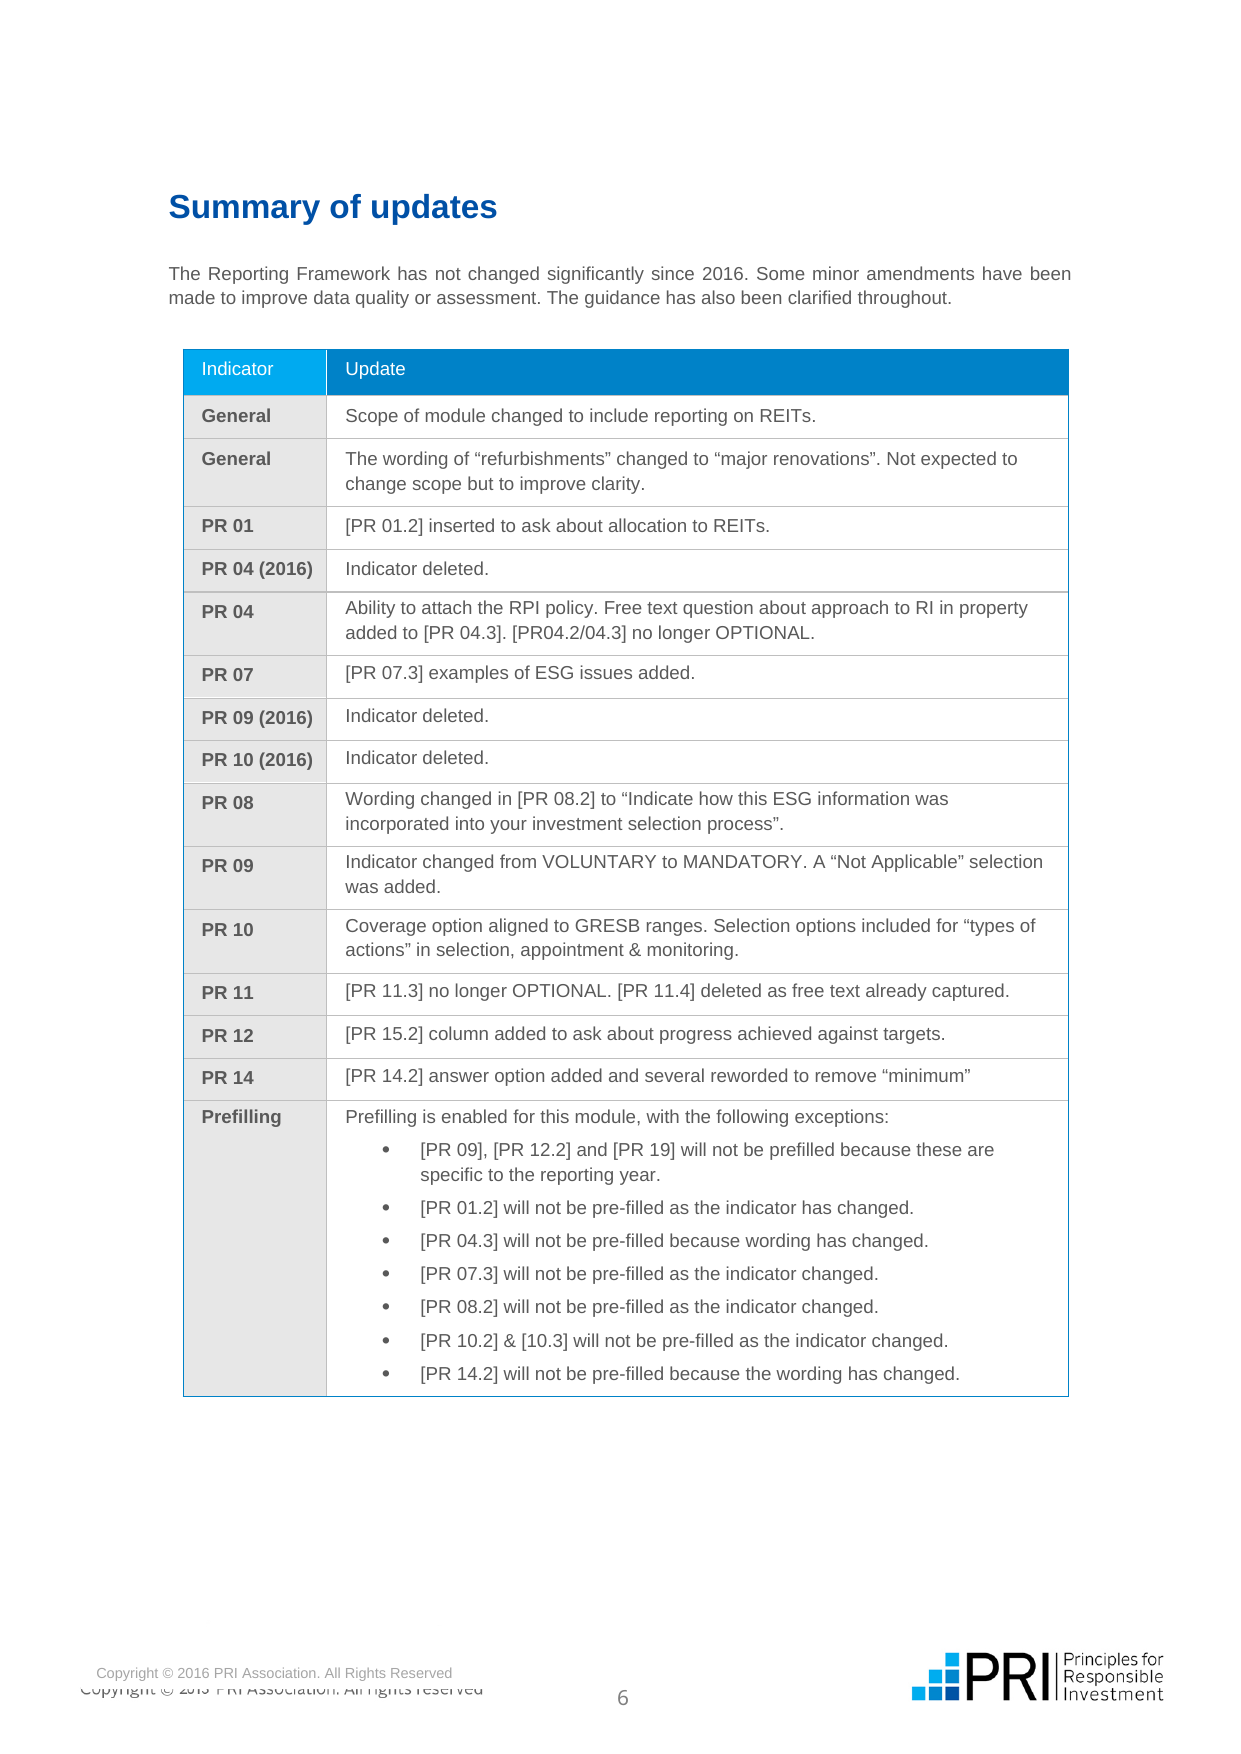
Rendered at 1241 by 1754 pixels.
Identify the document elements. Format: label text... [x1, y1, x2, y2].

table_cell [PR 07.3] examples of ESG issues added. [327, 656, 1068, 697]
table_cell PR 09 [184, 847, 326, 909]
table_header Indicator [184, 350, 326, 395]
table_cell Prefilling is enabled for this module, with the following exceptions: [PR 09], [PR 12.2] and [PR 19] will not be prefilled because these are specific to the reporting year. [PR 01.2] will not be pre-filled as the indicator has changed. [PR 04.3] will not be pre-filled because wording has changed. [PR 07.3] will not be pre-filled as the indicator changed. [PR 08.2] will not be pre-filled as the indicator changed. [PR 10.2] & [10.3] will not be pre-filled as the indicator changed. [PR 14.2] will not be pre-filled because the wording has changed. [327, 1101, 1068, 1396]
picture [0, 1557, 1241, 1751]
subtitle Summary of updates [168, 187, 1072, 226]
table_cell [PR 14.2] answer option added and several reworded to remove “minimum” [327, 1059, 1068, 1100]
table_cell PR 12 [184, 1016, 326, 1058]
table_cell PR 01 [184, 507, 326, 549]
table_cell [PR 11.3] no longer OPTIONAL. [PR 11.4] deleted as free text already captured. [327, 974, 1068, 1015]
table_cell PR 07 [184, 656, 326, 697]
table_header Update [327, 350, 1068, 395]
text The Reporting Framework has not changed significantly since 2016. Some minor amendments have been made to improve data quality or assessment. The guidance has also been clarified throughout. [168, 262, 1072, 309]
table_cell Wording changed in [PR 08.2] to “Indicate how this ESG information was incorporated into your investment selection process”. [327, 784, 1068, 846]
table_cell PR 04 (2016) [184, 550, 326, 591]
table_cell Scope of module changed to include reporting on REITs. [327, 396, 1068, 438]
table_cell Indicator deleted. [327, 741, 1068, 782]
table_cell General [184, 439, 326, 506]
table_cell [PR 01.2] inserted to ask about allocation to REITs. [327, 507, 1068, 549]
table_cell PR 10 [184, 910, 326, 973]
table_cell General [184, 396, 326, 438]
table_cell PR 14 [184, 1059, 326, 1100]
table_cell The wording of “refurbishments” changed to “major renovations”. Not expected to change scope but to improve clarity. [327, 439, 1068, 506]
table_cell Ability to attach the RPI policy. Free text question about approach to RI in property added to [PR 04.3]. [PR04.2/04.3] no longer OPTIONAL. [327, 593, 1068, 655]
table_cell Coverage option aligned to GRESB ranges. Selection options included for “types of actions” in selection, appointment & monitoring. [327, 910, 1068, 973]
table_cell Indicator changed from VOLUNTARY to MANDATORY. A “Not Applicable” selection was added. [327, 847, 1068, 909]
table_cell PR 11 [184, 974, 326, 1015]
table_cell PR 10 (2016) [184, 741, 326, 782]
table_cell Prefilling [184, 1101, 326, 1396]
table_cell PR 04 [184, 593, 326, 655]
table_cell [PR 15.2] column added to ask about progress achieved against targets. [327, 1016, 1068, 1058]
table_cell Indicator deleted. [327, 699, 1068, 740]
table_cell Indicator deleted. [327, 550, 1068, 591]
table_cell PR 08 [184, 784, 326, 846]
table_cell PR 09 (2016) [184, 699, 326, 740]
